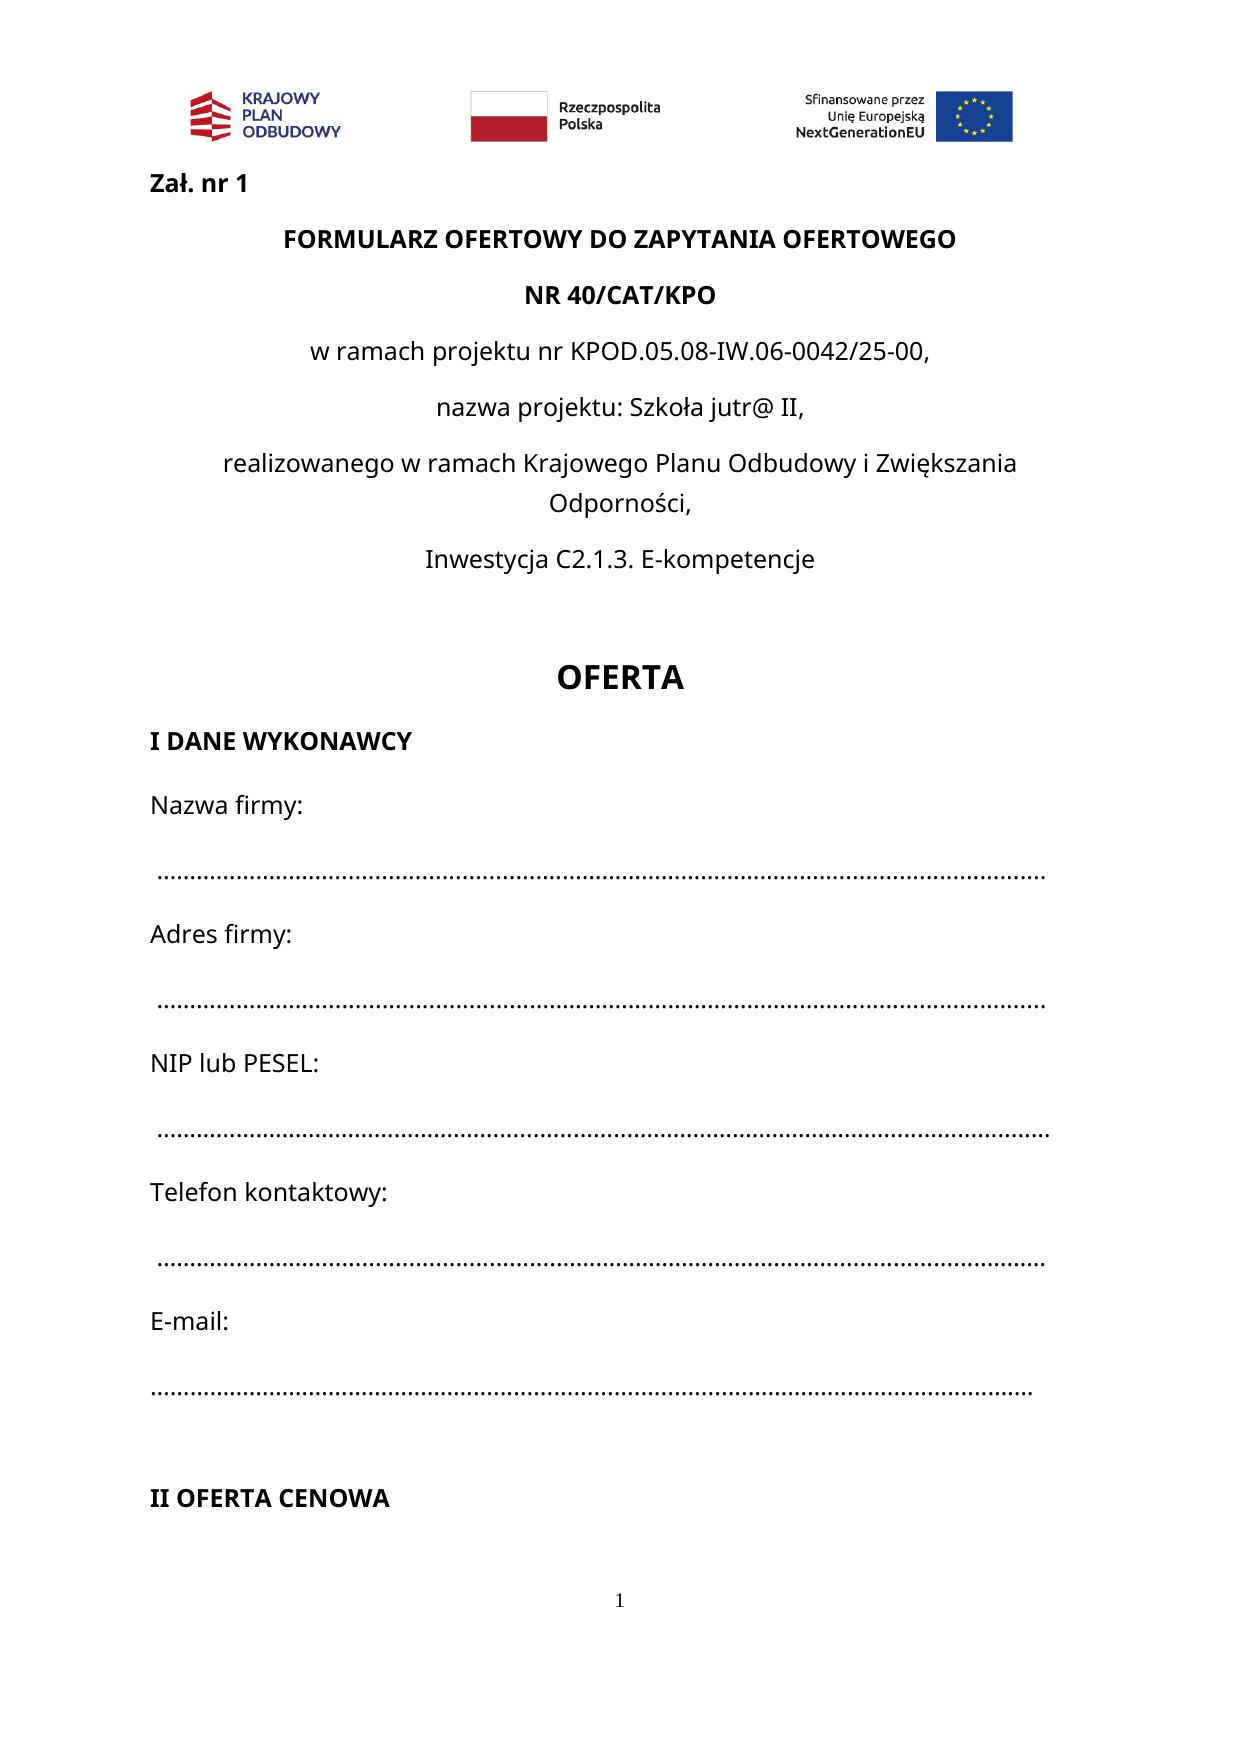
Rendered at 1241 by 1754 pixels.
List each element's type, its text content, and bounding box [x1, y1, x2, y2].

text w ramach projektu nr KPOD.05.08-IW.06-0042/25-00, [150, 334, 1090, 368]
text FORMULARZ OFERTOWY DO ZAPYTANIA OFERTOWEGO [150, 222, 1090, 256]
text …………………………………………..........................................…………...…...................…… [150, 1368, 1090, 1402]
picture [190, 72, 1031, 160]
text Nazwa firmy: [150, 788, 1090, 822]
text Inwestycja C2.1.3. E-kompetencje [150, 542, 1090, 576]
text Telefon kontaktowy: [150, 1175, 1090, 1209]
text I DANE WYKONAWCY [150, 723, 1090, 757]
text E-mail: [150, 1304, 1090, 1338]
text NIP lub PESEL: [150, 1046, 1090, 1080]
text Adres firmy: [150, 917, 1090, 951]
text nazwa projektu: Szkoła jutr@ II, [150, 390, 1090, 424]
text ………………………...............................………………………………………............................... [150, 852, 1090, 886]
text realizowanego w ramach Krajowego Planu Odbudowy i Zwiększania Odporności, [150, 446, 1090, 520]
text II OFERTA CENOWA [150, 1480, 1090, 1514]
text …………………………………………….....................………………………………….....................… [150, 1110, 1090, 1144]
text Zał. nr 1 [150, 150, 1090, 199]
text ……………………....................................…………………………………….......................……… [150, 1239, 1090, 1273]
text OFERTA [150, 654, 1090, 699]
text NR 40/CAT/KPO [150, 278, 1090, 312]
text ……………………................................………………………………………….............................. [150, 981, 1090, 1015]
